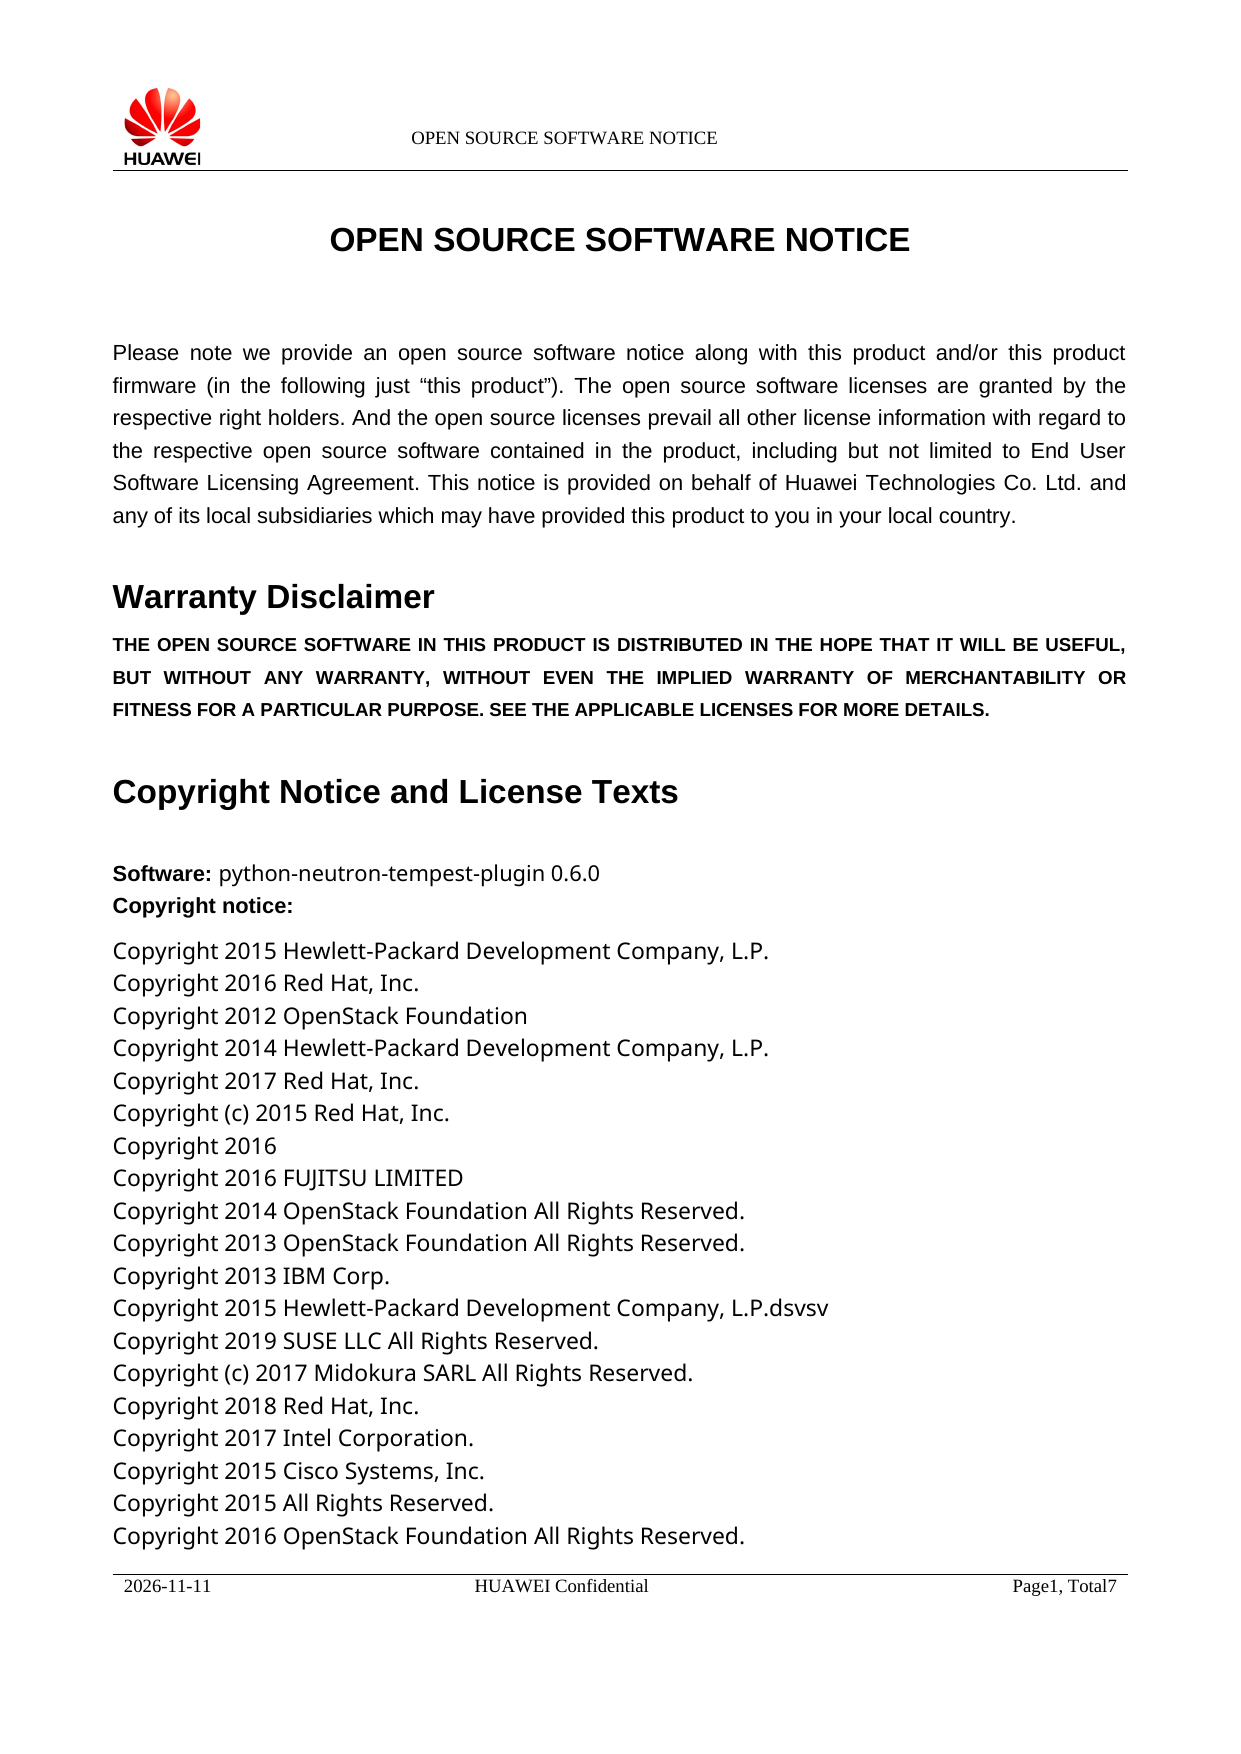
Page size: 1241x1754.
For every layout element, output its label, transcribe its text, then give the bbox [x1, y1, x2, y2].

picture [124, 88, 201, 165]
text Copyright Notice and License Texts [112, 759, 1128, 824]
text The open source software in this product is distributed in the hope that it will be useful, but WITHOUT ANY WARRANTY, without even the implied warranty of MERCHANTABILITY or FITNESS FOR A PARTICULAR PURPOSE. See the applicable licenses for more details. [112, 629, 1128, 726]
text Please note we provide an open source software notice along with this product and/or this product firmware (in the following just “this product”). The open source software licenses are granted by the respective right holders. And the open source licenses prevail all other license information with regard to the respective open source software contained in the product, including but not limited to End User Software Licensing Agreement. This notice is provided on behalf of Huawei Technologies Co. Ltd. and any of its local subsidiaries which may have provided this product to you in your local country. [112, 336, 1128, 531]
text Copyright notice: [112, 889, 1128, 921]
text OPEN SOURCE SOFTWARE NOTICE [112, 206, 1128, 271]
text Warranty Disclaimer [112, 564, 1128, 629]
title Software: python-neutron-tempest-plugin 0.6.0 [112, 856, 1128, 889]
